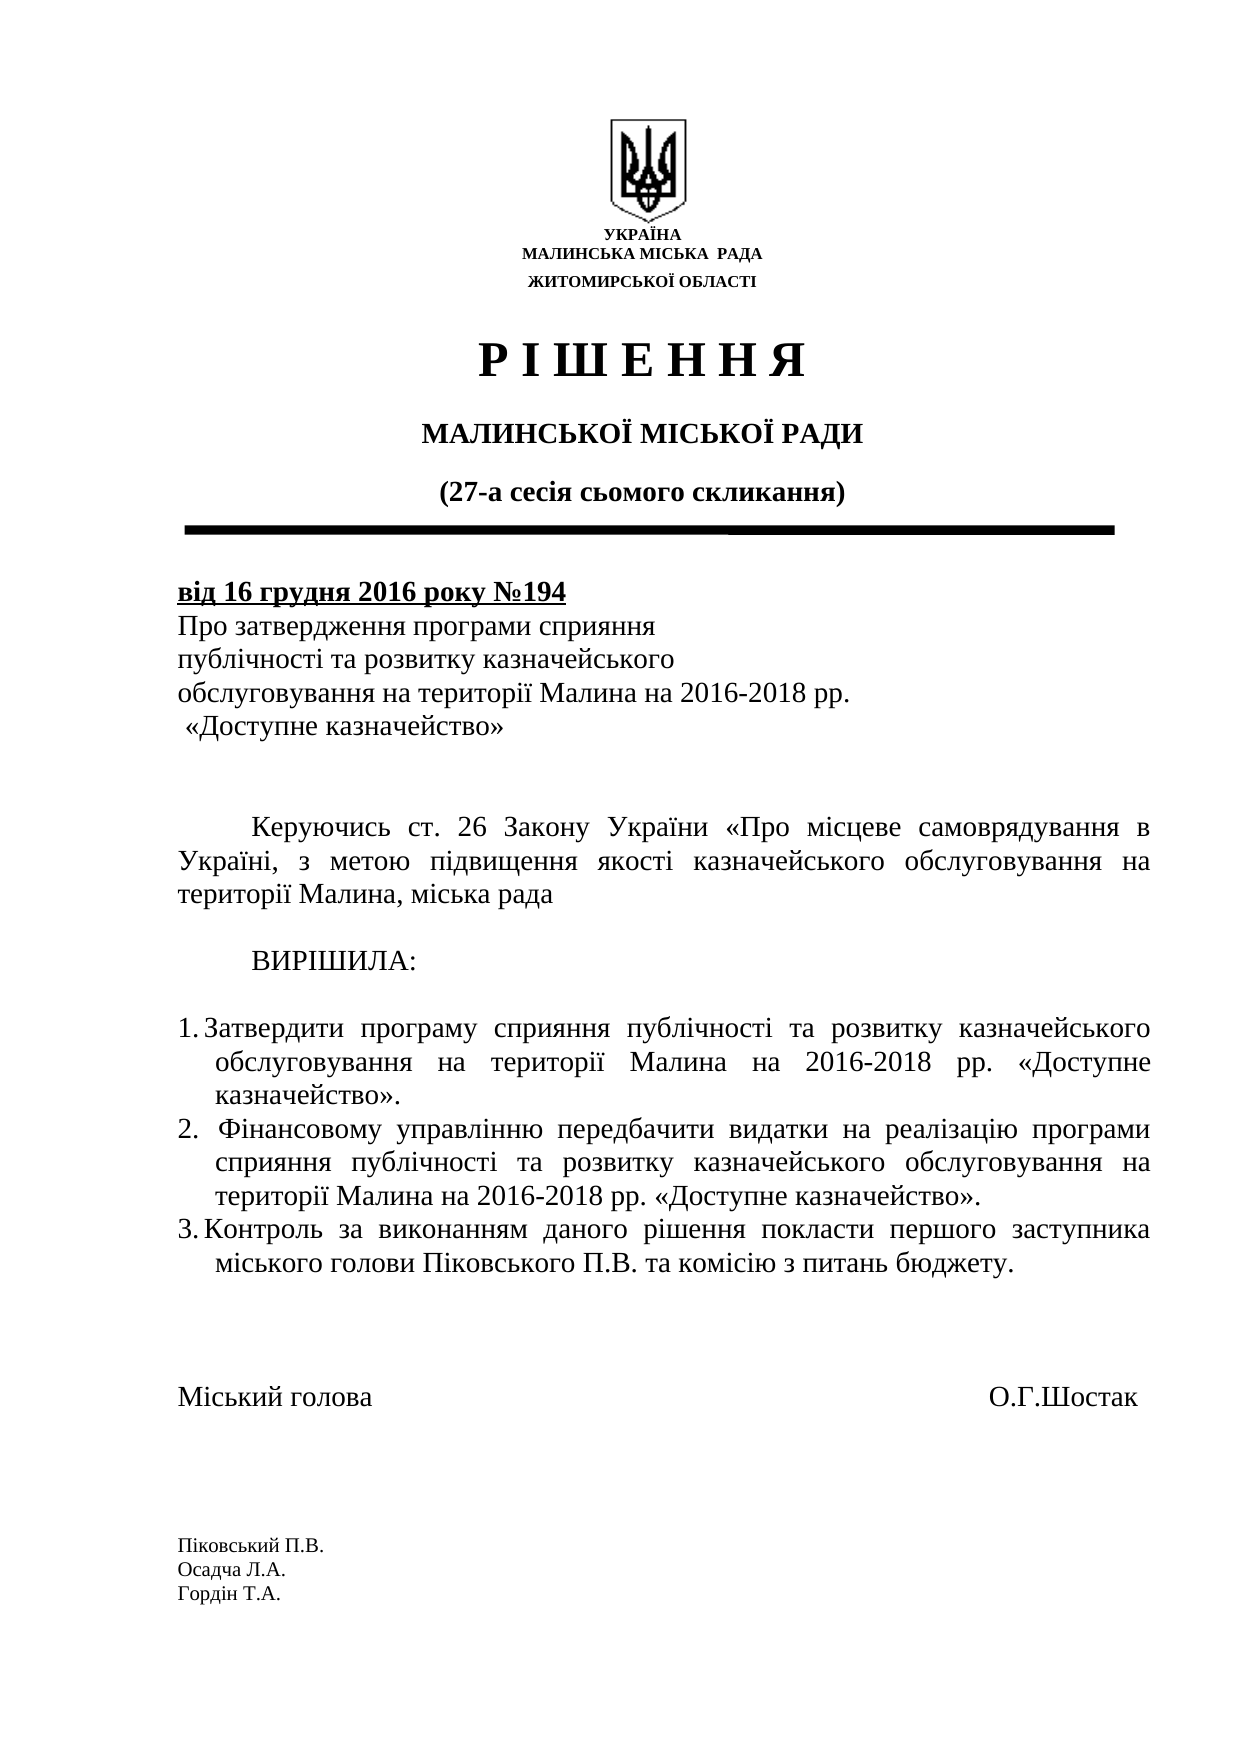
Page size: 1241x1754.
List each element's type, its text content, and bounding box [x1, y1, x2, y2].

text ЖИТОМИРСЬКОЇ ОБЛАСТІ [133, 272, 1152, 291]
text МАЛИНСЬКА МІСЬКА РАДА [133, 243, 1152, 263]
text обслуговування на території Малина на 2016-2018 рр. [177, 675, 1152, 708]
text Р І Ш Е Н Н Я [133, 330, 1152, 387]
text Міський голова О.Г.Шостак [177, 1379, 1152, 1413]
text УКРАЇНА [133, 224, 1152, 243]
text Гордін Т.А. [177, 1581, 1152, 1605]
text Піковський П.В. [177, 1533, 1152, 1557]
text Осадча Л.А. [177, 1557, 1152, 1581]
list Контроль за виконанням даного рішення покласти першого заступника міського голови Піковського П.В. та комісію з питань бюджету. [177, 1212, 1152, 1279]
text Керуючись ст. 26 Закону України «Про місцеве самоврядування в Україні, з метою підвищення якості казначейського обслуговування на території Малина, міська рада [177, 809, 1152, 910]
text малинської МІСЬКОЇ ради [133, 416, 1152, 449]
list Фінансовому управлінню передбачити видатки на реалізацію програми сприяння публічності та розвитку казначейського обслуговування на території Малина на 2016-2018 рр. «Доступне казначейство». [177, 1111, 1152, 1212]
text від 16 грудня 2016 року №194 [177, 574, 1152, 608]
text Про затвердження програми сприяння [177, 608, 1152, 641]
list Затвердити програму сприяння публічності та розвитку казначейського обслуговування на території Малина на 2016-2018 рр. «Доступне казначейство». [177, 1010, 1152, 1111]
text ВИРІШИЛА: [177, 943, 1152, 977]
picture [604, 118, 692, 225]
text публічності та розвитку казначейського [177, 641, 1152, 675]
text (27-а сесія сьомого скликання) [133, 474, 1152, 507]
text «Доступне казначейство» [177, 708, 1152, 742]
